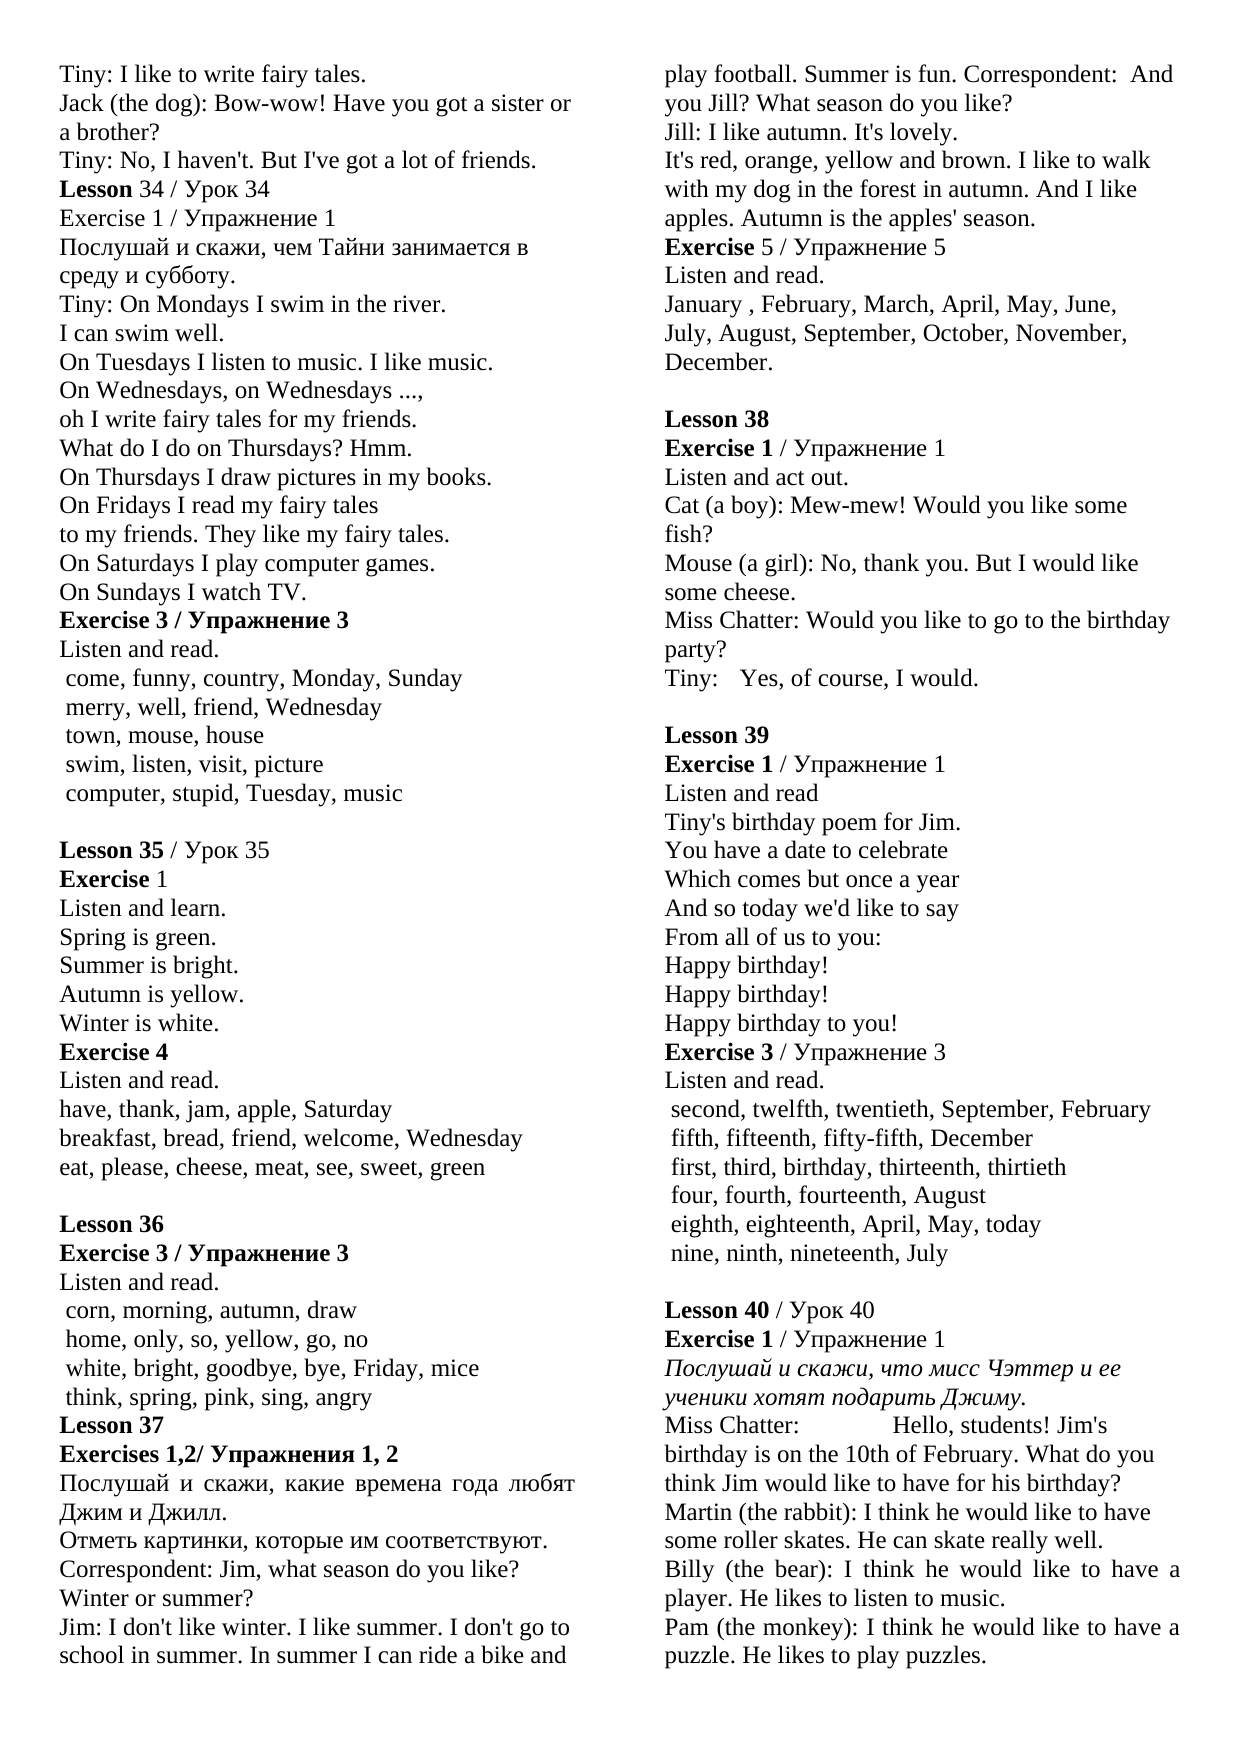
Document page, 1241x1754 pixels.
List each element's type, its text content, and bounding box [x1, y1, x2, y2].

text swim, listen, visit, picture [59, 749, 576, 778]
text December. [664, 347, 1181, 375]
text I can swim well. [59, 318, 576, 347]
text Lesson 40 / Урок 40 [664, 1295, 1181, 1324]
text Miss Chatter: Would you like to go to the birthday party? Tiny: Yes, of course, I would. [664, 605, 1181, 692]
text eighth, eighteenth, April, May, today [664, 1209, 1181, 1238]
text Listen and read. [59, 1065, 576, 1094]
text Tiny: On Mondays I swim in the river. [59, 289, 576, 318]
text Exercises 1,2/ Упражнения 1, 2 [59, 1439, 576, 1468]
text Listen and read [664, 778, 1181, 807]
text Correspondent: Jim, what season do you like? Winter or summer? Jim: I don't like winter. I like summer. I don't go to school in summer. In summer I can ride a bike and play football. Summer is fun. Correspondent: And you Jill? What season do you like? [59, 1554, 576, 1669]
text Послушай и скажи, чем Тайни занимается в среду и субботу. [59, 232, 576, 289]
text corn, morning, autumn, draw [59, 1295, 576, 1324]
text computer, stupid, Tuesday, music [59, 778, 576, 807]
text Lesson 36 [59, 1209, 576, 1238]
text Pam (the monkey): I think he would like to have a puzzle. He likes to play puzzles. [664, 1612, 1181, 1669]
text nine, ninth, nineteenth, July [664, 1238, 1181, 1267]
text Listen and learn. [59, 893, 576, 922]
text town, mouse, house [59, 720, 576, 749]
text On Fridays I read my fairy tales [59, 490, 576, 519]
text to my friends. They like my fairy tales. [59, 519, 576, 548]
text On Thursdays I draw pictures in my books. [59, 462, 576, 490]
text Lesson 35 / Урок 35 [59, 835, 576, 864]
text eat, please, cheese, meat, see, sweet, green [59, 1152, 576, 1180]
text And so today we'd like to say [664, 893, 1181, 922]
text Autumn is yellow. [59, 979, 576, 1008]
text Exercise 4 [59, 1037, 576, 1065]
text think, spring, pink, sing, angry [59, 1382, 576, 1410]
text Billy (the bear): I think he would like to have a player. He likes to listen to music. [664, 1554, 1181, 1612]
text Happy birthday to you! [664, 1008, 1181, 1037]
text Summer is bright. [59, 950, 576, 979]
text come, funny, country, Monday, Sunday [59, 663, 576, 692]
text Exercise 1 / Упражнение 1 [59, 203, 576, 232]
text Listen and read. [59, 634, 576, 663]
text Spring is green. [59, 922, 576, 950]
text second, twelfth, twentieth, September, February [664, 1094, 1181, 1123]
text July, August, September, October, November, [664, 318, 1181, 347]
text home, only, so, yellow, go, no [59, 1324, 576, 1353]
text From all of us to you: [664, 922, 1181, 950]
text Listen and act out. [664, 462, 1181, 490]
text Exercise 3 / Упражнение 3 [59, 1238, 576, 1267]
text Послушай и скажи, какие времена года любят Джим и Джилл. [59, 1468, 576, 1525]
text white, bright, goodbye, bye, Friday, mice [59, 1353, 576, 1382]
text Jill: I like autumn. It's lovely. [664, 117, 1181, 145]
text Exercise 3 / Упражнение 3 [59, 605, 576, 634]
text Exercise 1 / Упражнение 1 [664, 749, 1181, 778]
text Lesson 39 [664, 720, 1181, 749]
text Correspondent: Jim, what season do you like? Winter or summer? Jim: I don't like winter. I like summer. I don't go to school in summer. In summer I can ride a bike and play football. Summer is fun. Correspondent: And you Jill? What season do you like? [664, 59, 1181, 117]
text Mouse (a girl): No, thank you. But I would like some cheese. [664, 548, 1181, 605]
text Exercise 1 [59, 864, 576, 893]
text Tiny's birthday poem for Jim. [664, 807, 1181, 835]
text Listen and read. [664, 260, 1181, 289]
text Miss Chatter: Hello, students! Jim's birthday is on the 10th of February. What do you think Jim would like to have for his birthday? [664, 1410, 1181, 1497]
text merry, well, friend, Wednesday [59, 692, 576, 720]
text breakfast, bread, friend, welcome, Wednesday [59, 1123, 576, 1152]
text Listen and read. [664, 1065, 1181, 1094]
text four, fourth, fourteenth, August [664, 1180, 1181, 1209]
text Exercise 5 / Упражнение 5 [664, 232, 1181, 260]
text It's red, orange, yellow and brown. I like to walk with my dog in the forest in autumn. And I like apples. Autumn is the apples' season. [664, 145, 1181, 232]
text On Tuesdays I listen to music. I like music. [59, 347, 576, 375]
text You have a date to celebrate [664, 835, 1181, 864]
text On Wednesdays, on Wednesdays ..., [59, 375, 576, 404]
text Martin (the rabbit): I think he would like to have some roller skates. He can skate really well. [664, 1497, 1181, 1554]
text On Saturdays I play computer games. [59, 548, 576, 577]
text Послушай и скажи, что мисс Чэттер и ее ученики хотят подарить Джиму. [664, 1353, 1181, 1410]
text Exercise 1 / Упражнение 1 [664, 1324, 1181, 1353]
text Cat (a boy): Mew-mew! Would you like some fish? [664, 490, 1181, 548]
text Happy birthday! [664, 979, 1181, 1008]
text fifth, fifteenth, fifty-fifth, December [664, 1123, 1181, 1152]
text January , February, March, April, May, June, [664, 289, 1181, 318]
text have, thank, jam, apple, Saturday [59, 1094, 576, 1123]
text Happy birthday! [664, 950, 1181, 979]
text What do I do on Thursdays? Hmm. [59, 433, 576, 462]
text first, third, birthday, thirteenth, thirtieth [664, 1152, 1181, 1180]
text Listen and read. [59, 1267, 576, 1295]
text On Sundays I watch TV. [59, 577, 576, 605]
text Lesson 34 / Урок 34 [59, 174, 576, 203]
text Exercise 3 / Упражнение 3 [664, 1037, 1181, 1065]
text Lesson 38 [664, 404, 1181, 433]
text oh I write fairy tales for my friends. [59, 404, 576, 433]
text Lesson 37 [59, 1410, 576, 1439]
text Which comes but once a year [664, 864, 1181, 893]
text Winter is white. [59, 1008, 576, 1037]
text Exercise 1 / Упражнение 1 [664, 433, 1181, 462]
text Отметь картинки, которые им соответствуют. [59, 1525, 576, 1554]
